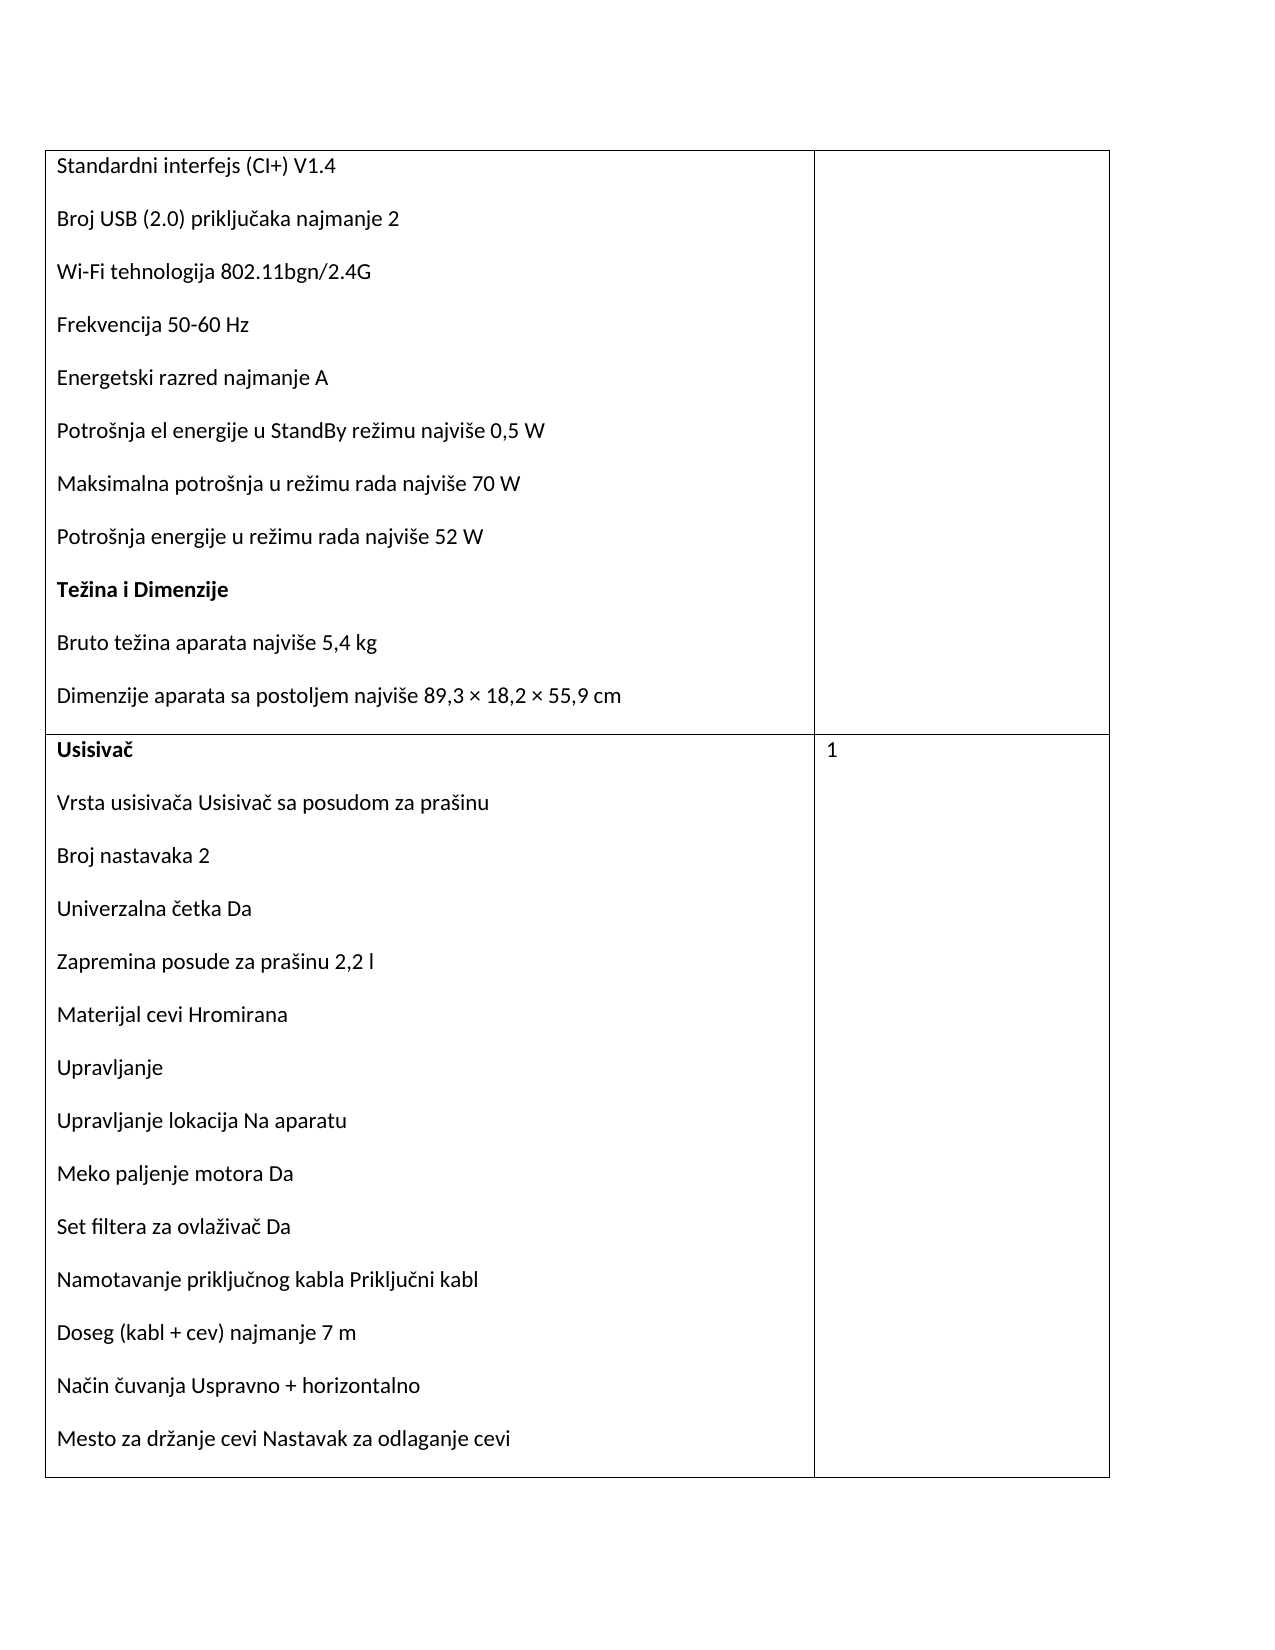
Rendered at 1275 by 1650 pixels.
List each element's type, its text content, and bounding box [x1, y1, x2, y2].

table_cell 1 [815, 735, 1109, 1477]
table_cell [46, 735, 814, 1477]
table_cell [46, 151, 814, 734]
table_cell 1 [815, 151, 1109, 734]
